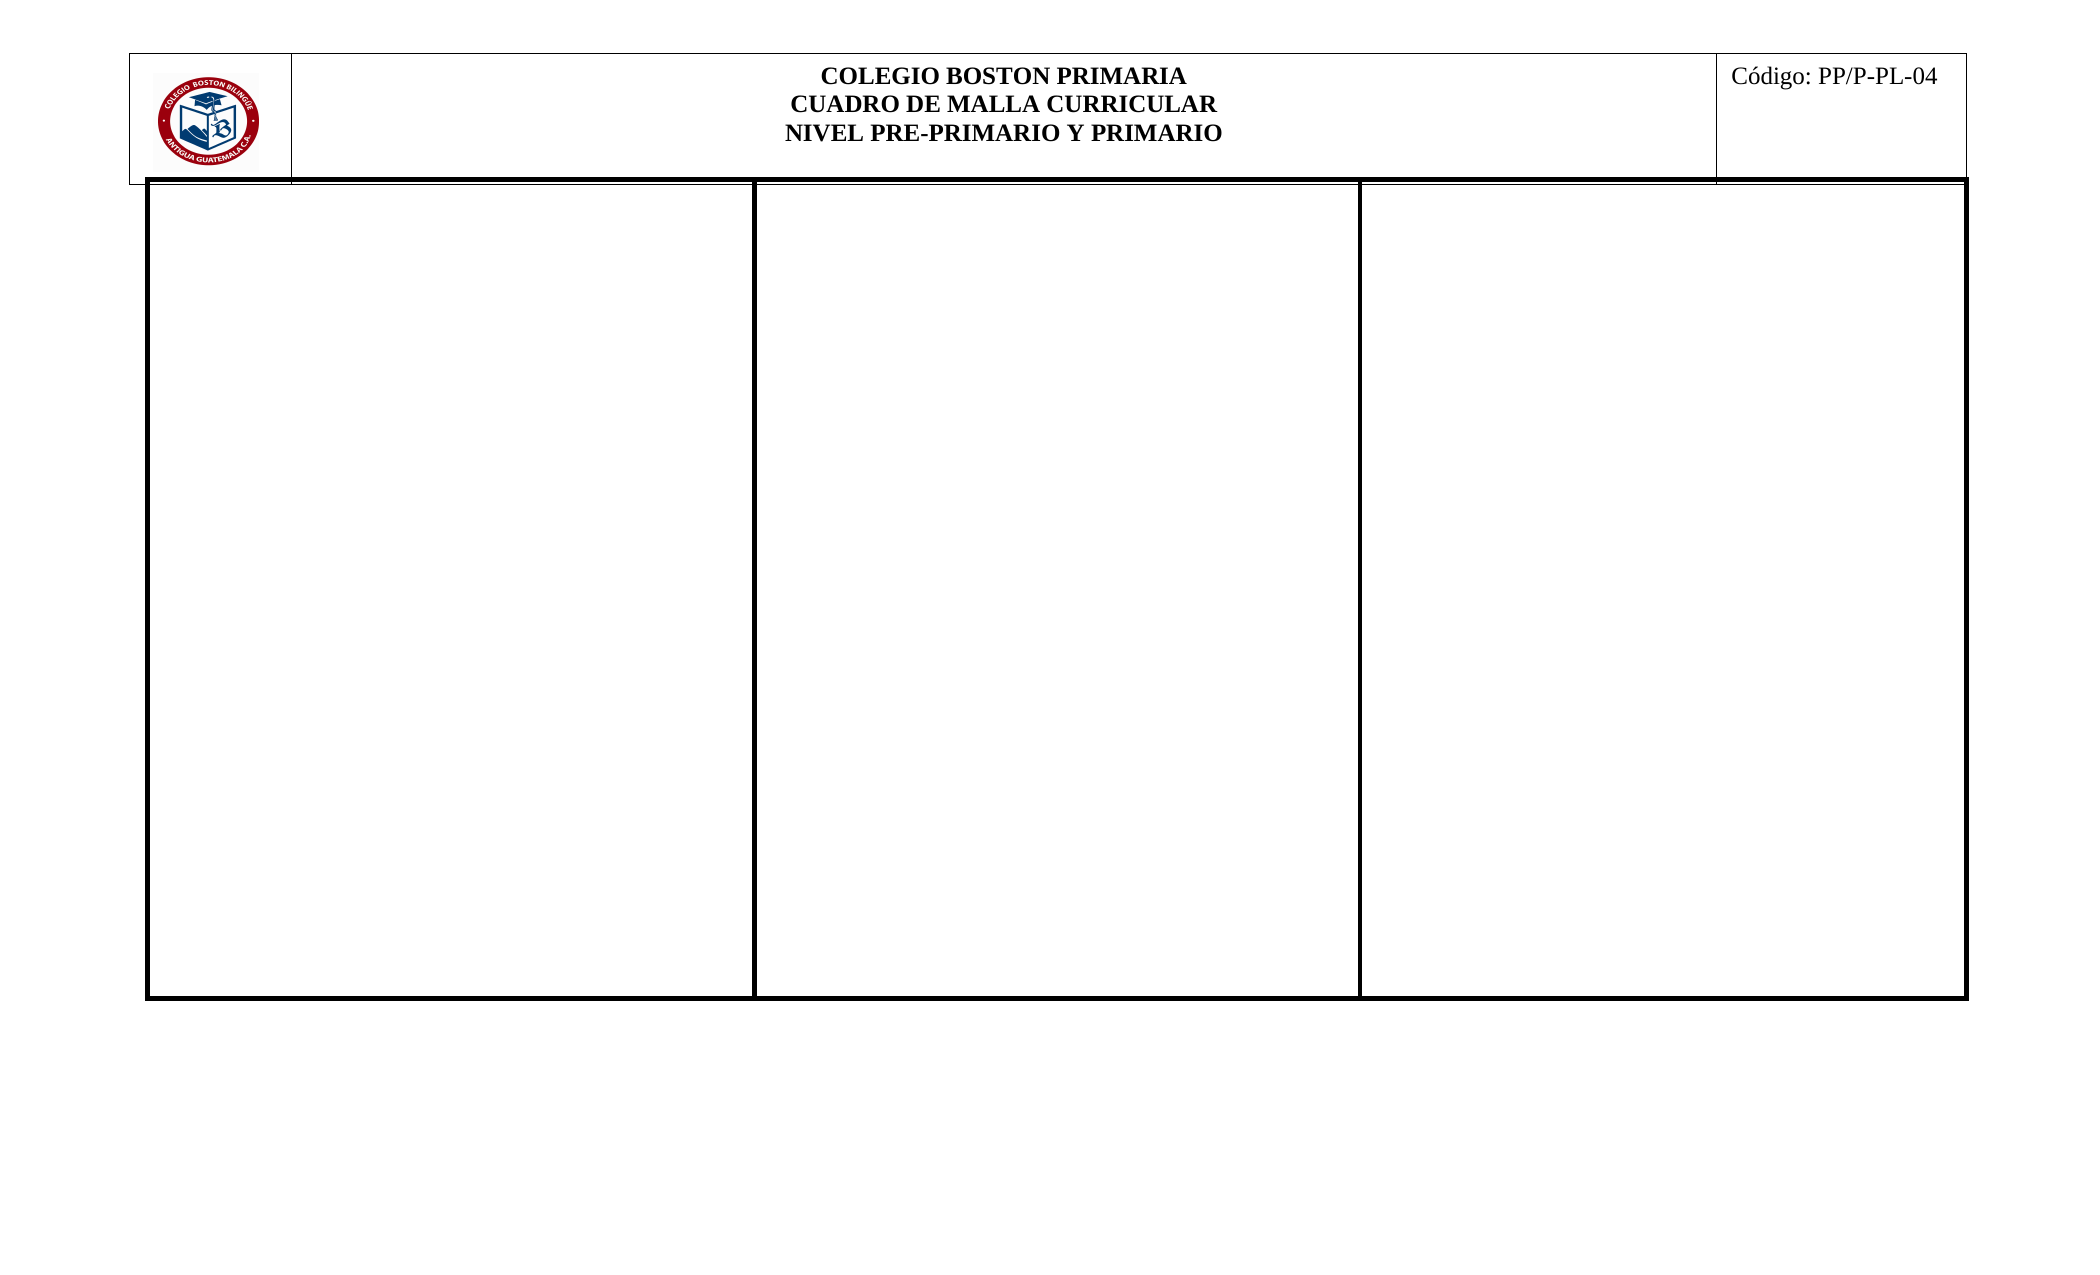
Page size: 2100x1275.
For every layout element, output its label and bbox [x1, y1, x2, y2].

table_header [1362, 182, 1964, 996]
table_header [757, 182, 1358, 996]
picture [153, 73, 259, 172]
table_header [150, 182, 752, 996]
